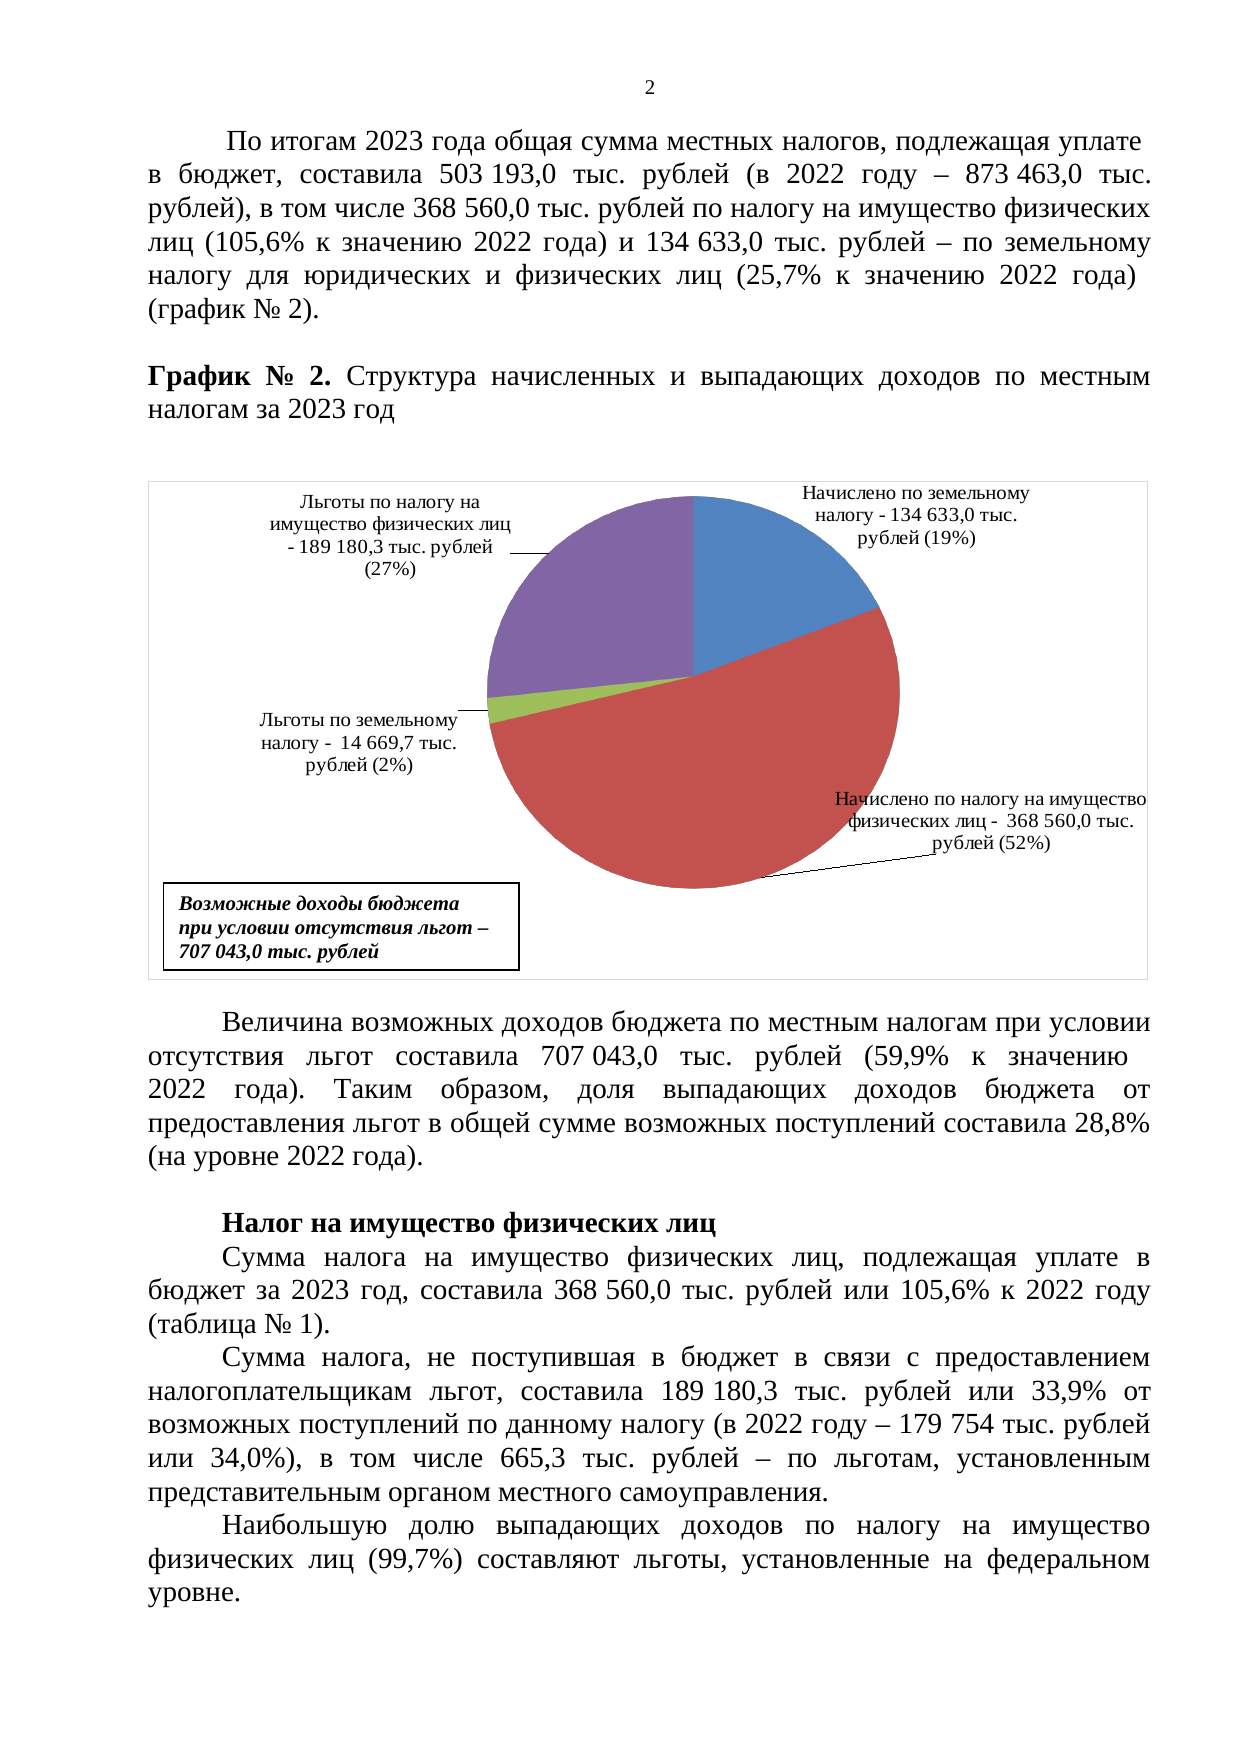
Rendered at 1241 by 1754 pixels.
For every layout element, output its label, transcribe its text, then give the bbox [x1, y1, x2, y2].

text Величина возможных доходов бюджета по местным налогам при условии отсутствия льгот составила 707 043,0 тыс. рублей (59,9% к значению 2022 года). Таким образом, доля выпадающих доходов бюджета от предоставления льгот в общей сумме возможных поступлений составила 28,8% (на уровне 2022 года). [148, 1004, 1152, 1172]
text Наибольшую долю выпадающих доходов по налогу на имущество физических лиц (99,7%) составляют льготы, установленные на федеральном уровне. [148, 1507, 1152, 1608]
text Сумма налога, не поступившая в бюджет в связи с предоставлением налогоплательщикам льгот, составила 189 180,3 тыс. рублей или 33,9% от возможных поступлений по данному налогу (в 2022 году – 179 754 тыс. рублей или 34,0%), в том числе 665,3 тыс. рублей – по льготам, установленным представительным органом местного самоуправления. [148, 1339, 1152, 1507]
text Сумма налога на имущество физических лиц, подлежащая уплате в бюджет за 2023 год, составила 368 560,0 тыс. рублей или 105,6% к 2022 году (таблица № 1). [148, 1239, 1152, 1339]
text Налог на имущество физических лиц [148, 1205, 1152, 1239]
text График № 2. Структура начисленных и выпадающих доходов по местным налогам за 2023 год [148, 358, 1152, 425]
text По итогам 2023 года общая сумма местных налогов, подлежащая уплате в бюджет, составила 503 193,0 тыс. рублей (в 2022 году – 873 463,0 тыс. рублей), в том числе 368 560,0 тыс. рублей по налогу на имущество физических лиц (105,6% к значению 2022 года) и 134 633,0 тыс. рублей – по земельному налогу для юридических и физических лиц (25,7% к значению 2022 года) (график № 2). [148, 123, 1152, 324]
